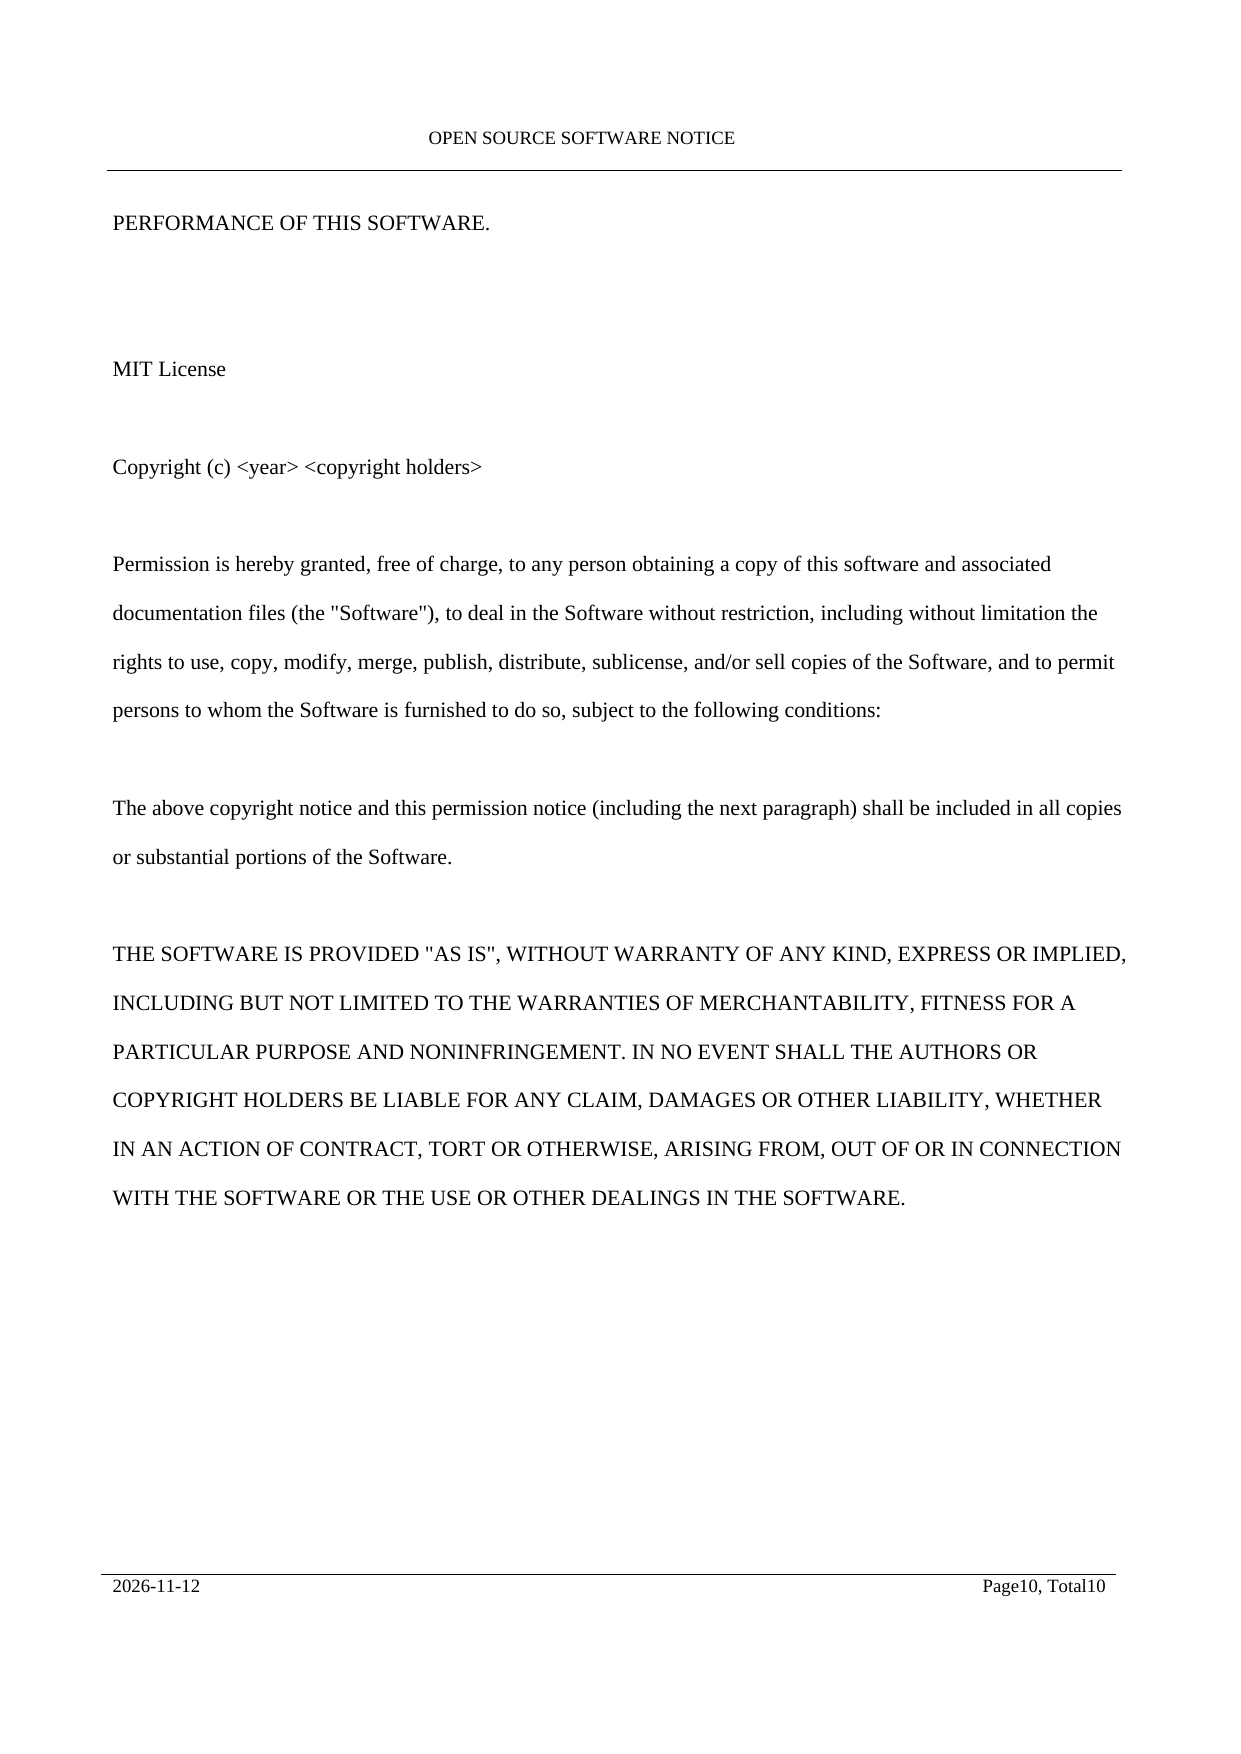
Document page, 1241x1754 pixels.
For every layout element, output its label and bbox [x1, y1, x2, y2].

text [112, 206, 1128, 1214]
